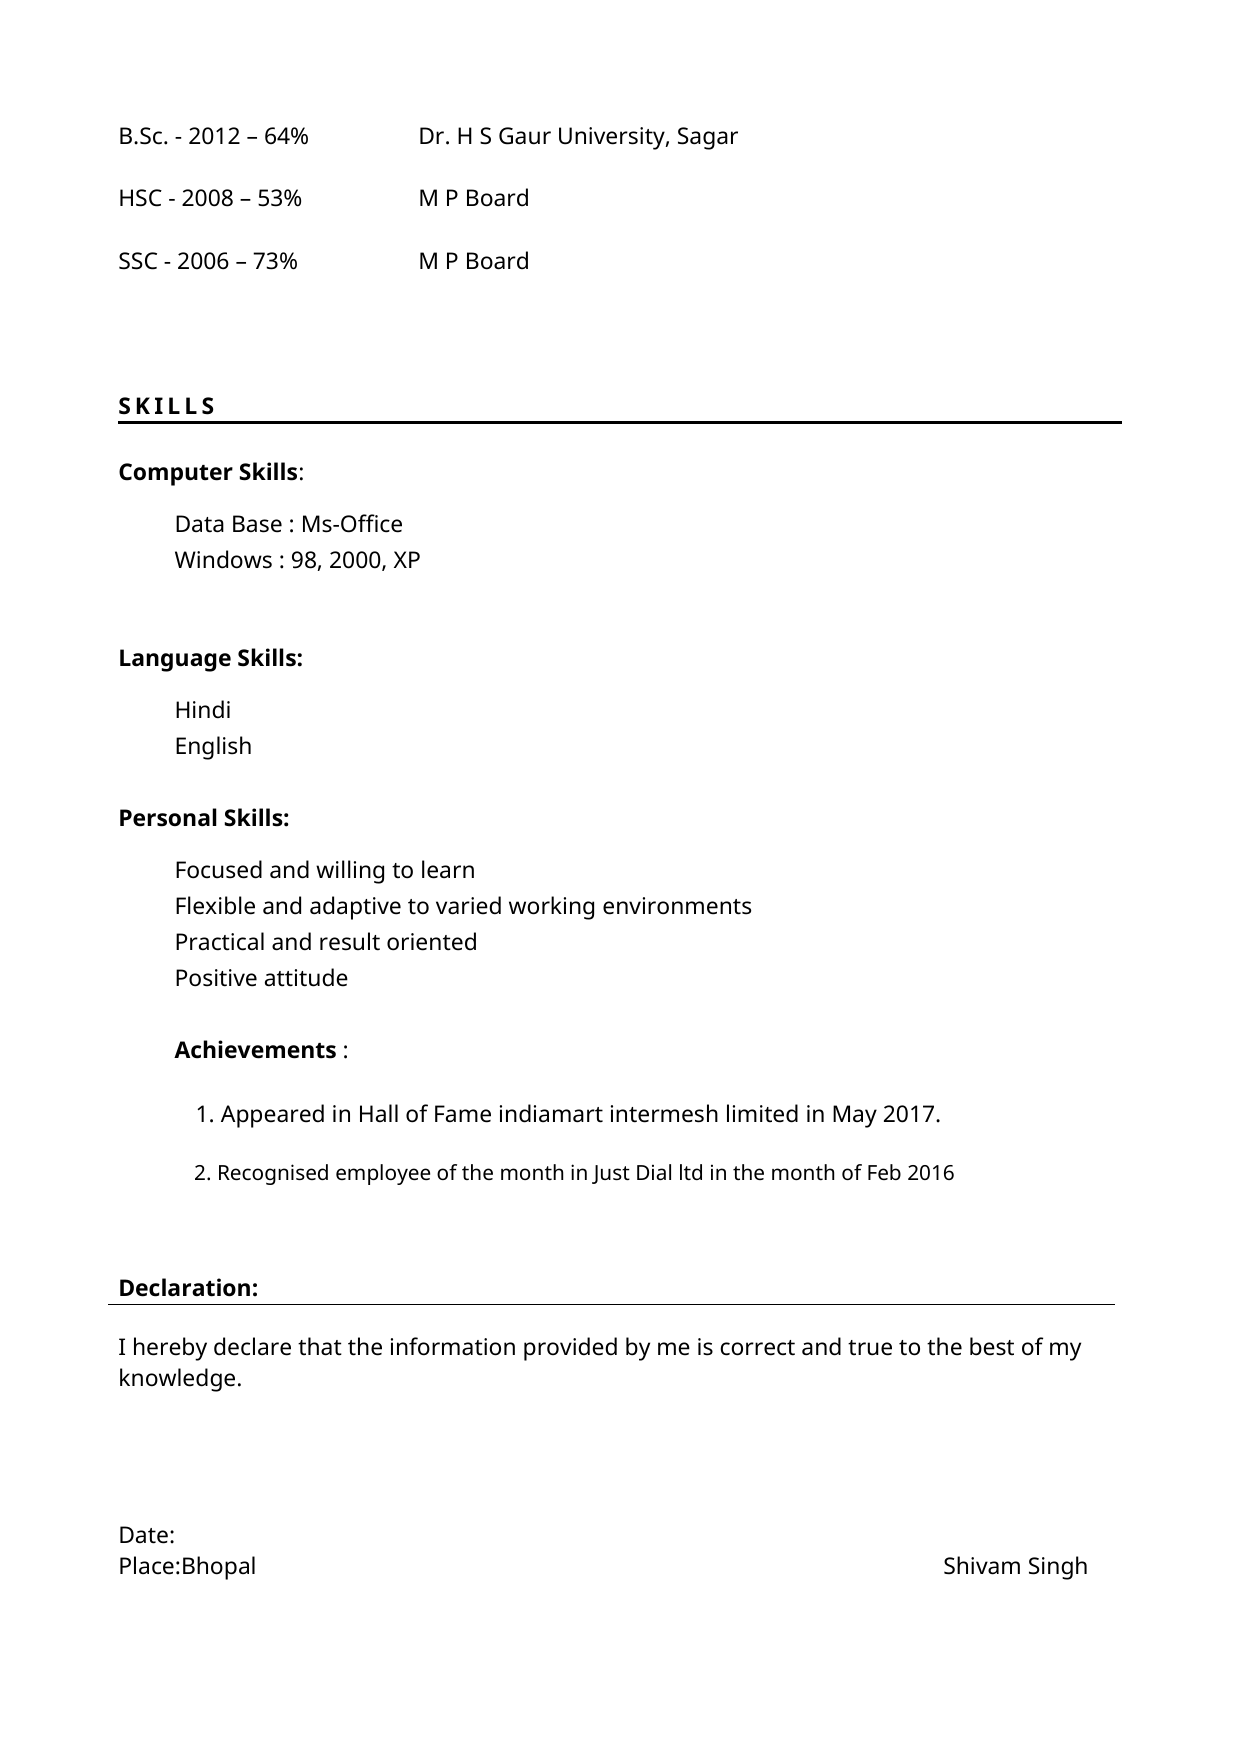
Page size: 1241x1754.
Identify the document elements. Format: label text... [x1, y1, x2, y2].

text B.Sc. - 2012 – 64% Dr. H S Gaur University, Sagar [118, 120, 1122, 151]
text Computer Skills: [118, 456, 1122, 487]
text Hindi [174, 694, 1122, 725]
text Windows : 98, 2000, XP [174, 543, 1122, 575]
subtitle SKILLS [118, 390, 1122, 421]
text Achievements : [174, 1034, 1122, 1065]
text Flexible and adaptive to varied working environments [174, 890, 1122, 921]
text Place:Bhopal Shivam Singh [118, 1550, 1122, 1581]
subtitle Personal Skills: [118, 802, 1122, 833]
text I hereby declare that the information provided by me is correct and true to the best of my knowledge. [118, 1331, 1122, 1394]
text SSC - 2006 – 73% M P Board [118, 245, 1122, 276]
text Positive attitude [174, 962, 1122, 993]
text Declaration: [118, 1271, 1122, 1303]
text HSC - 2008 – 53% M P Board [118, 182, 1122, 214]
text Focused and willing to learn [174, 854, 1122, 885]
text 1. Appeared in Hall of Fame indiamart intermesh limited in May 2017. [118, 1098, 1122, 1129]
text English [174, 730, 1122, 761]
text 2. Recognised employee of the month in Just Dial ltd in the month of Feb 2016 [118, 1158, 1122, 1186]
text Data Base : Ms-Office [174, 508, 1122, 539]
text Practical and result oriented [174, 926, 1122, 957]
subtitle Language Skills: [118, 642, 1122, 673]
text Date: [118, 1519, 1122, 1550]
